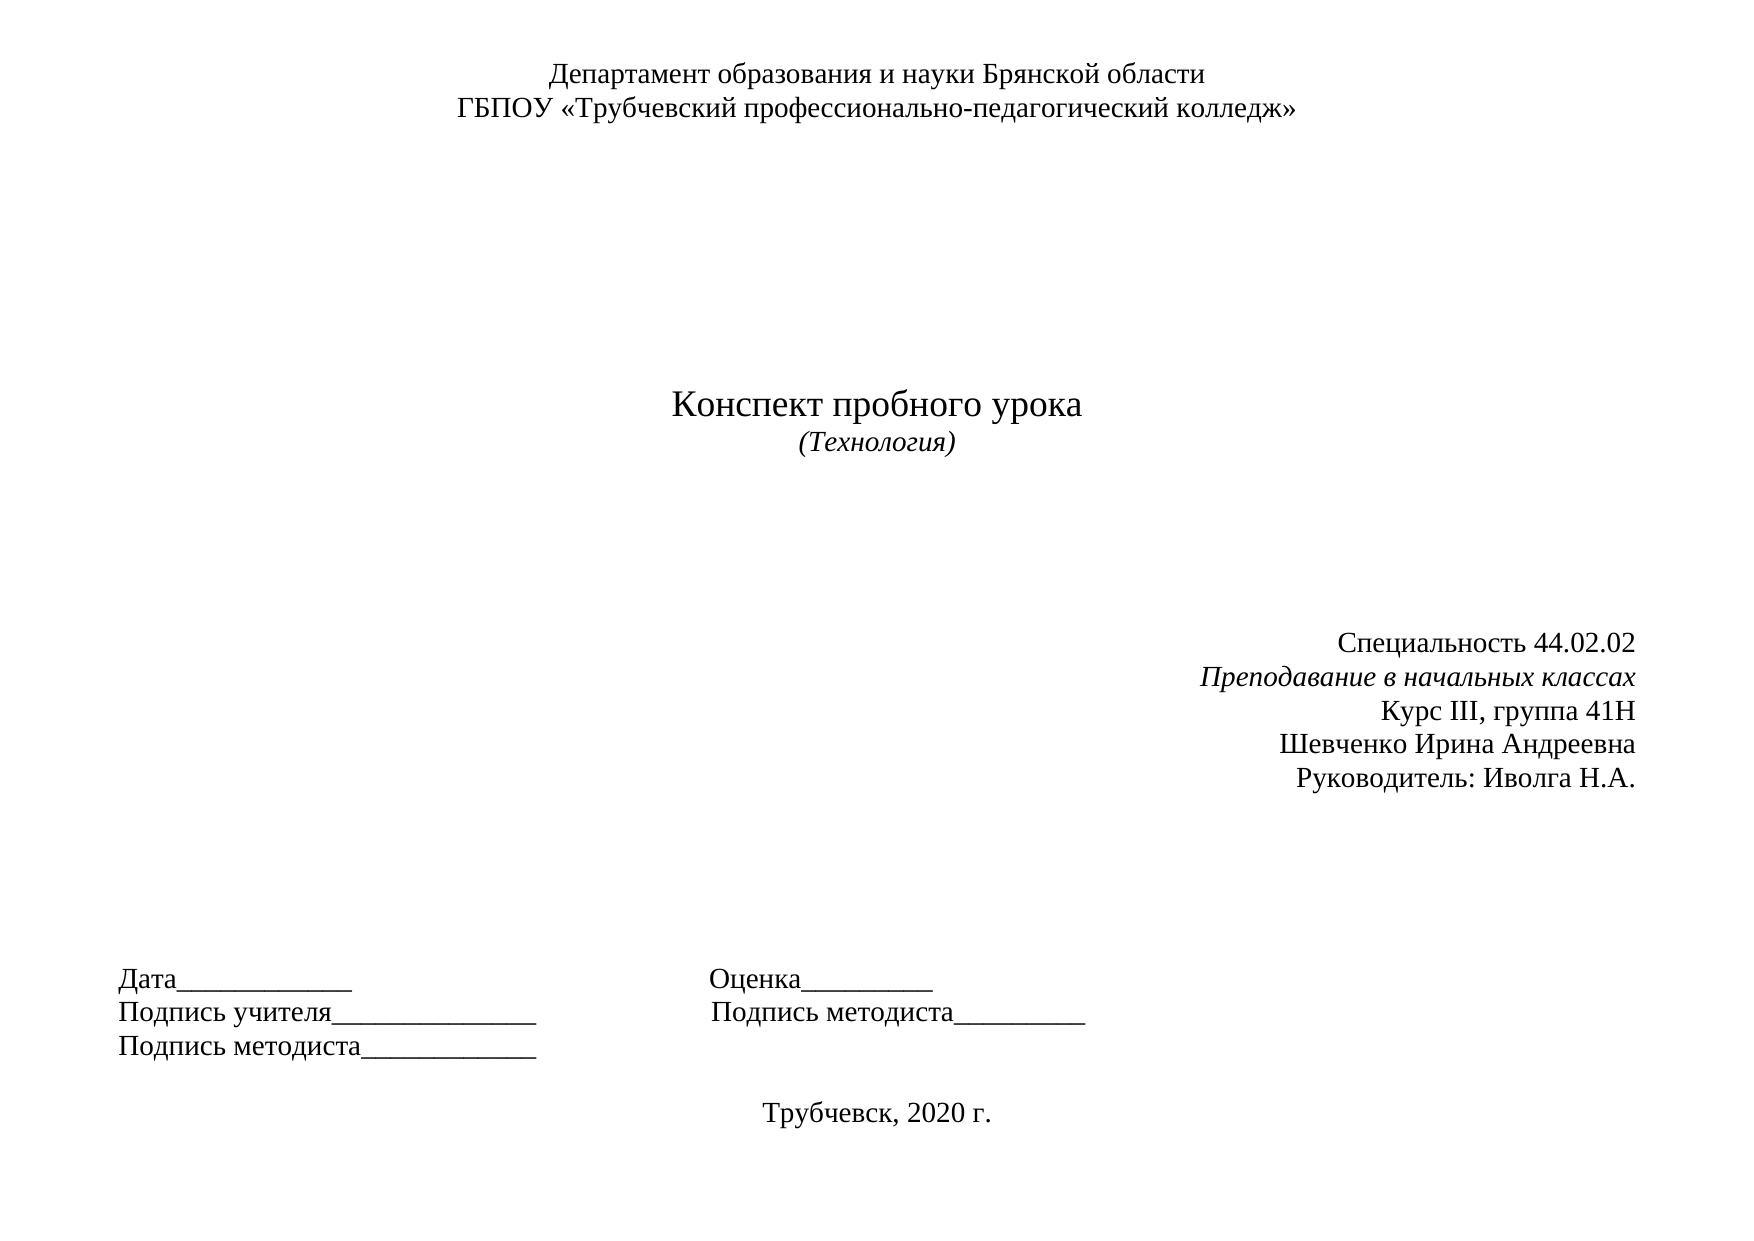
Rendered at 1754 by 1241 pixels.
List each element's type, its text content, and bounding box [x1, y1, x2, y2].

text Подпись учителя______________ Подпись методиста_________ Подпись методиста____________ [118, 994, 1636, 1062]
text Руководитель: Иволга Н.А. [118, 760, 1636, 793]
text Конспект пробного урока [118, 381, 1636, 424]
text Специальность 44.02.02 [118, 626, 1636, 659]
text Трубчевск, 2020 г. [118, 1095, 1636, 1129]
text ГБПОУ «Трубчевский профессионально-педагогический колледж» [118, 90, 1636, 123]
text (Технология) [118, 424, 1636, 458]
text Шевченко Ирина Андреевна [118, 726, 1636, 760]
text Преподавание в начальных классах [118, 659, 1636, 693]
text Дата____________ Оценка_________ [118, 961, 1636, 994]
text Департамент образования и науки Брянской области [118, 56, 1636, 90]
text Курс III, группа 41Н [118, 693, 1636, 726]
